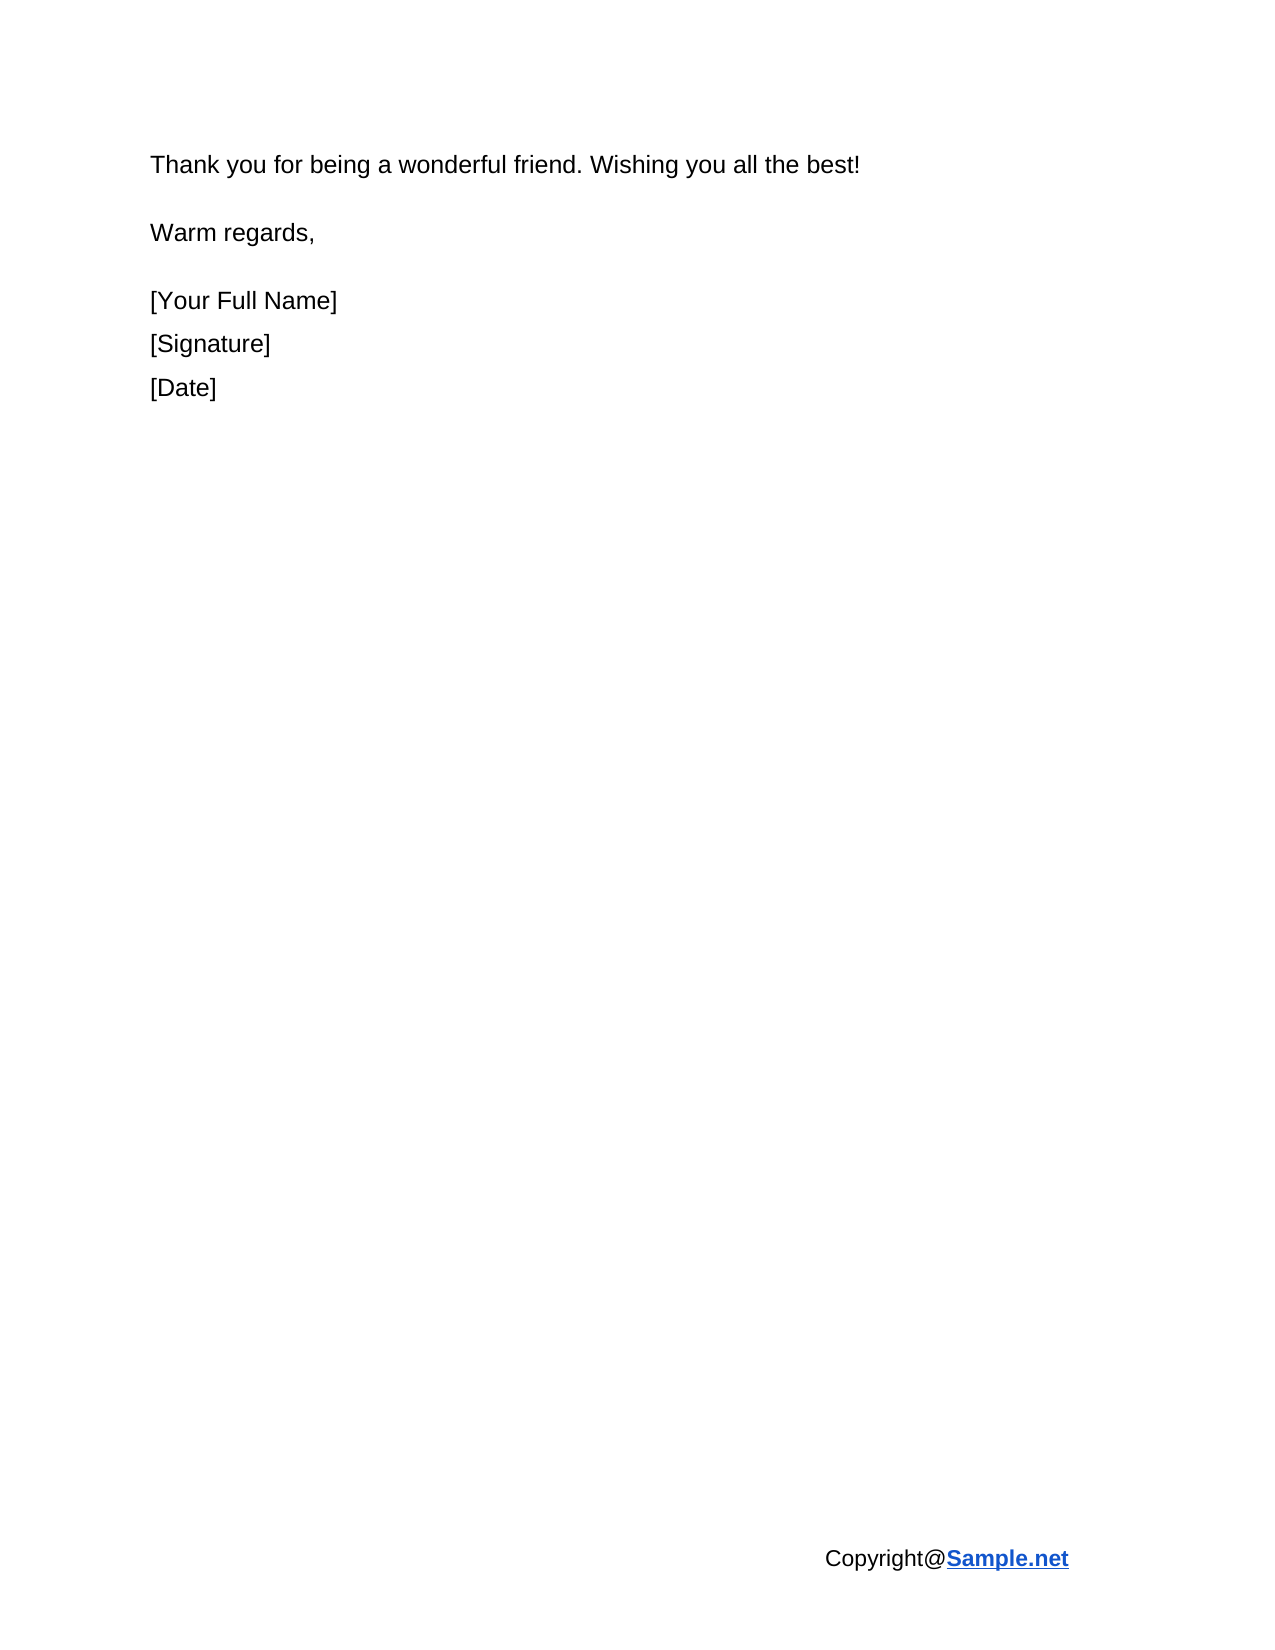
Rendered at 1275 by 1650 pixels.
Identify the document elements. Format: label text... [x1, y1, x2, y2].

text Thank you for being a wonderful friend. Wishing you all the best! [150, 150, 1125, 179]
text Warm regards, [150, 218, 1125, 247]
text [Your Full Name] [Signature] [Date] [150, 286, 1125, 401]
